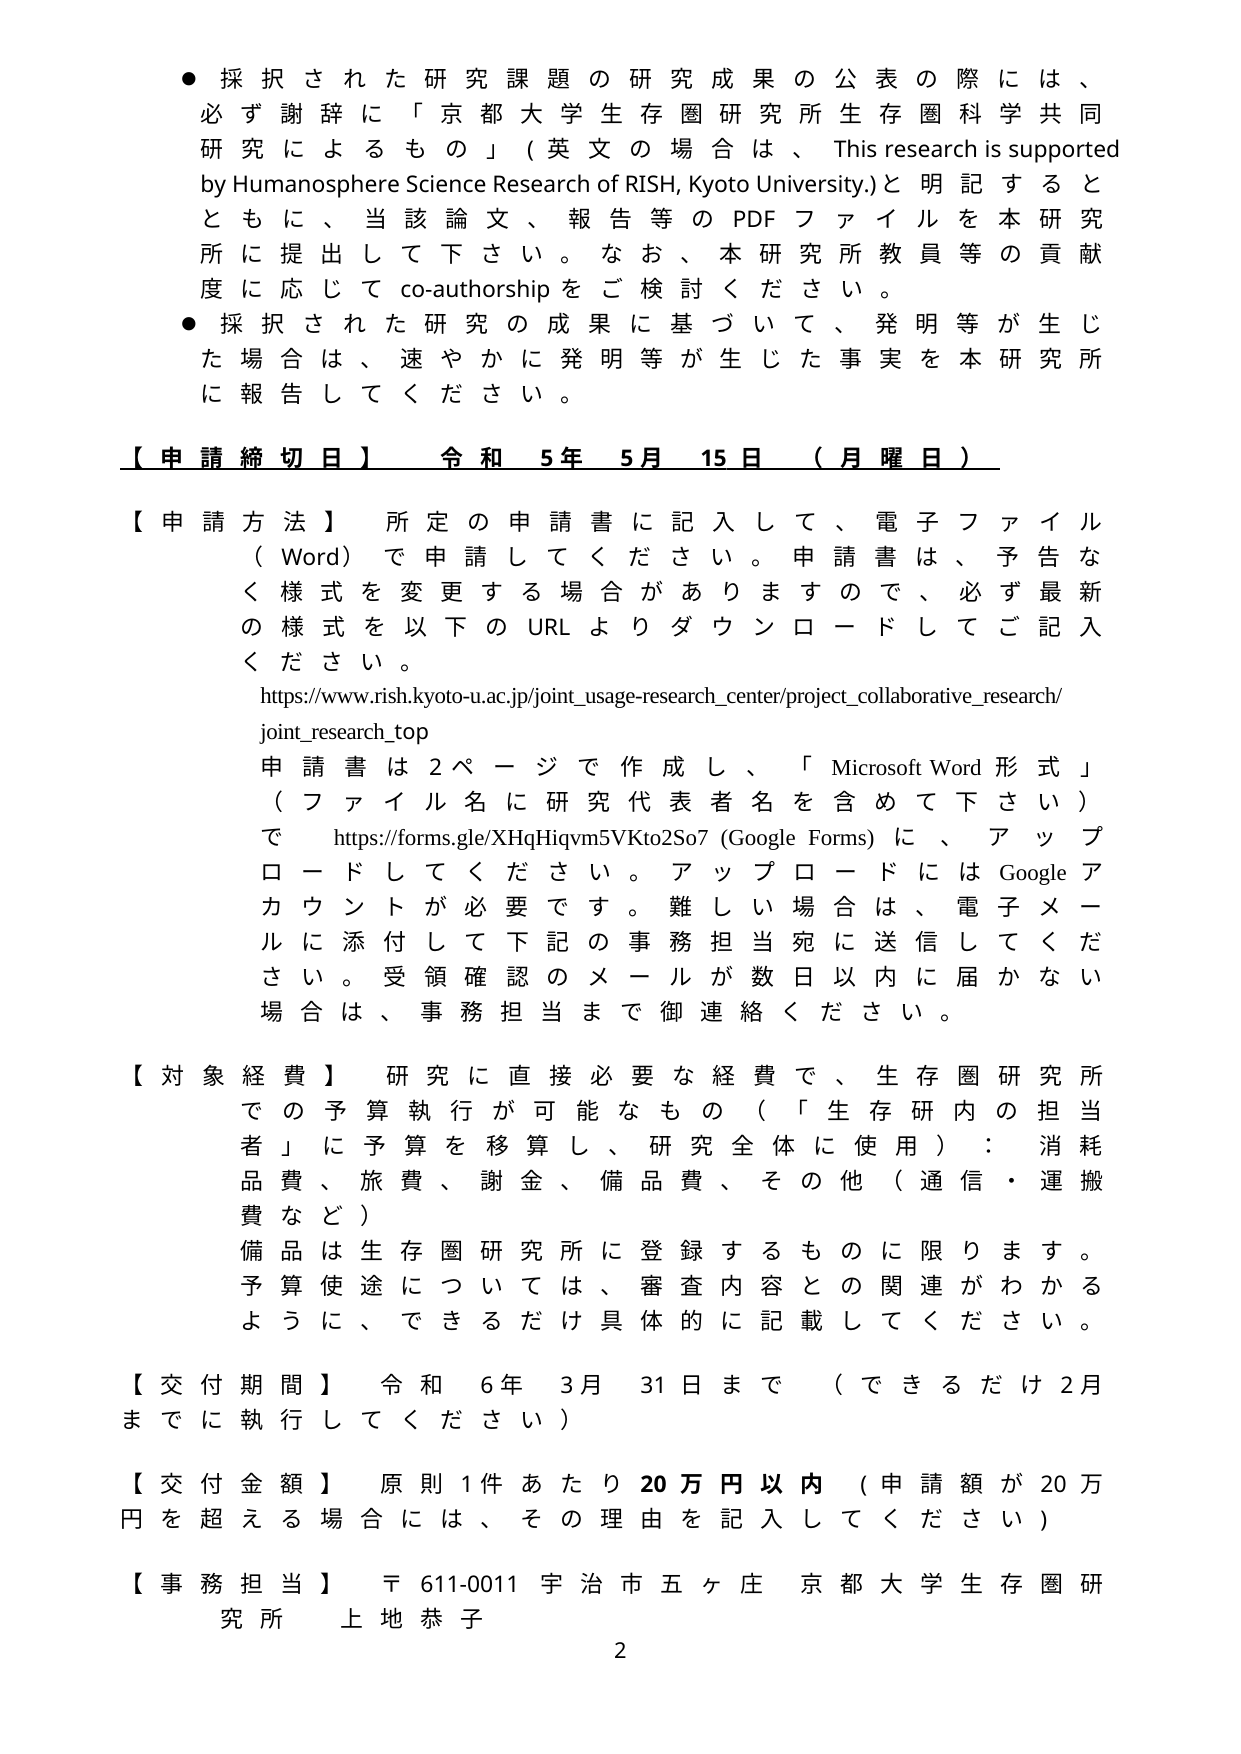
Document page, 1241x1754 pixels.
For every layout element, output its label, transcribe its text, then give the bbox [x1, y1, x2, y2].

list 採択された研究課題の研究成果の公表の際には、必ず謝辞に「京都大学生存圏研究所生存圏科学共同研究によるもの」(英文の場合は、This research is supported by Humanosphere Science Research of RISH, Kyoto University.)と明記するとともに、当該論文、報告等のPDFファイルを本研究所に提出して下さい。なお、本研究所教員等の貢献度に応じてco-authorshipをご検討ください。 [164, 60, 1120, 305]
text 【事務担当】 〒611-0011 宇治市五ヶ庄 京都大学生存圏研究所 上地恭子 [120, 1565, 1120, 1635]
text 【交付金額】 原則1件あたり20万円以内 (申請額が20万円を超える場合には、その理由を記入してください) [120, 1466, 1120, 1536]
text 備品は生存圏研究所に登録するものに限ります。予算使途については、審査内容との関連がわかるように、できるだけ具体的に記載してください。 [237, 1232, 1120, 1337]
text https://www.rish.kyoto-u.ac.jp/joint_usage-research_center/project_collaborative_research/joint_research_top [241, 678, 1120, 748]
text 【申請締切日】 令和 5年 5月 15日 （月曜日） [120, 439, 1120, 474]
text 【申請方法】 所定の申請書に記入して、電子ファイル（Word）で申請してください。申請書は、予告なく様式を変更する場合がありますので、必ず最新の様式を以下のURLよりダウンロードしてご記入ください。 [120, 503, 1120, 678]
text 【交付期間】 令和 6年 3月 31日まで （できるだけ2月までに執行してください） [120, 1366, 1120, 1436]
text 【対象経費】 研究に直接必要な経費で、生存圏研究所での予算執行が可能なもの（「生存研内の担当者」に予算を移算し、研究全体に使用）： 消耗品費、旅費、謝金、備品費、その他（通信・運搬費など） [120, 1057, 1120, 1232]
text 申請書は2ページで作成し、「Microsoft Word形式」（ファイル名に研究代表者名を含めて下さい）で https://forms.gle/XHqHiqvm5VKto2So7 (Google Forms)に、アップロードしてください。アップロードにはGoogleアカウントが必要です。難しい場合は、電子メールに添付して下記の事務担当宛に送信してください。受領確認のメールが数日以内に届かない場合は、事務担当まで御連絡ください。 [241, 748, 1120, 1028]
list 採択された研究の成果に基づいて、発明等が生じた場合は、速やかに発明等が生じた事実を本研究所に報告してください。 [164, 305, 1120, 410]
